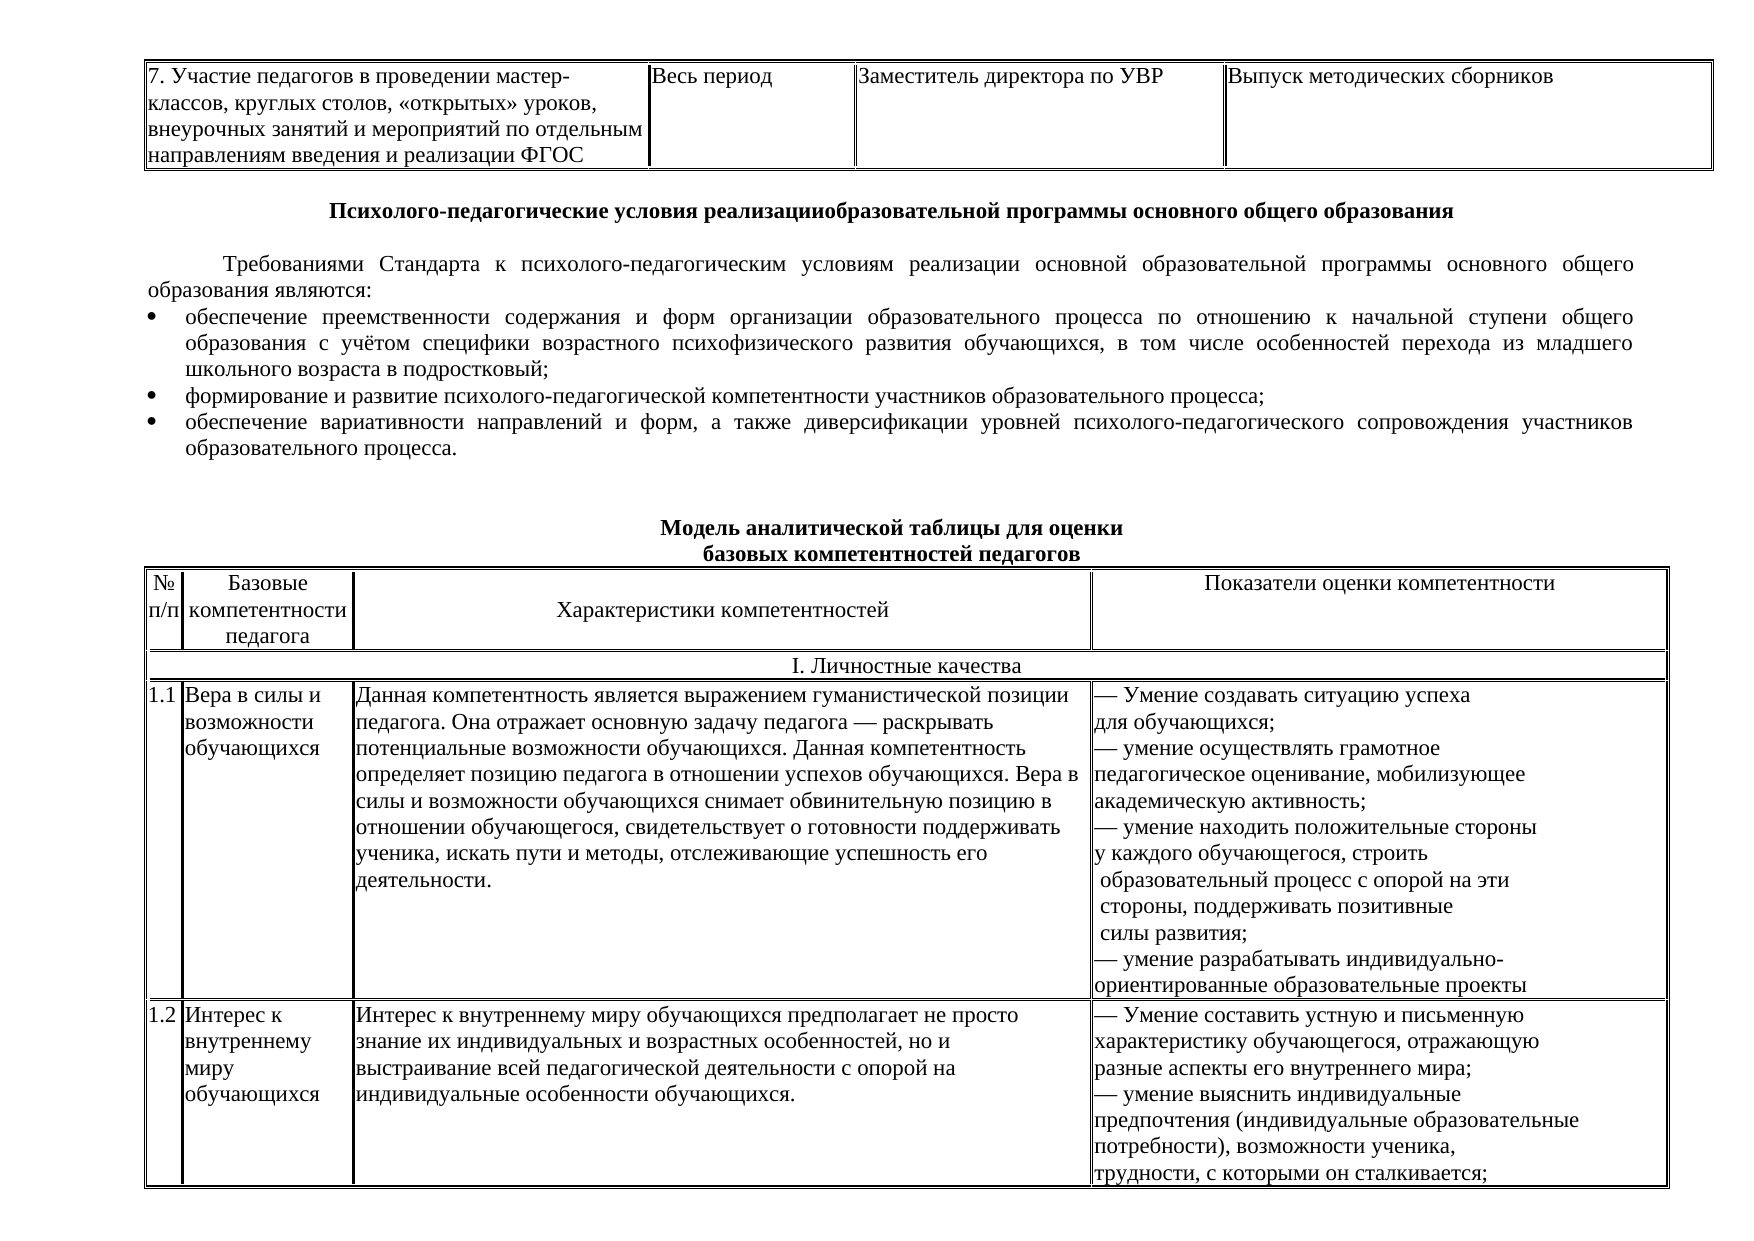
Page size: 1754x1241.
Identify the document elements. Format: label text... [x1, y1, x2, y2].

list обеспечение преемственности содержания и форм организации образовательного процесса по отношению к начальной ступени общего образования с учётом специфики возрастного психофизического развития обучающихся, в том числе особенностей перехода из младшего школьного возраста в подростковый; [148, 303, 1636, 382]
text Модель аналитической таблицы для оценки [148, 513, 1636, 540]
list обеспечение вариативности направлений и форм, а также диверсификации уровней психолого-педагогического сопровождения участников образовательного процесса. [148, 408, 1636, 461]
text Психолого-педагогические условия реализацииобразовательной программы основного общего образования [148, 197, 1636, 224]
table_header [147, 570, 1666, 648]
text базовых компетентностей педагогов [148, 540, 1636, 566]
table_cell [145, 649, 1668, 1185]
text Требованиями Стандарта к психолого-педагогическим условиям реализации основной образовательной программы основного общего образования являются: [148, 250, 1636, 303]
list формирование и развитие психолого-педагогической компетентности участников образовательного процесса; [148, 382, 1636, 408]
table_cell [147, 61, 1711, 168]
